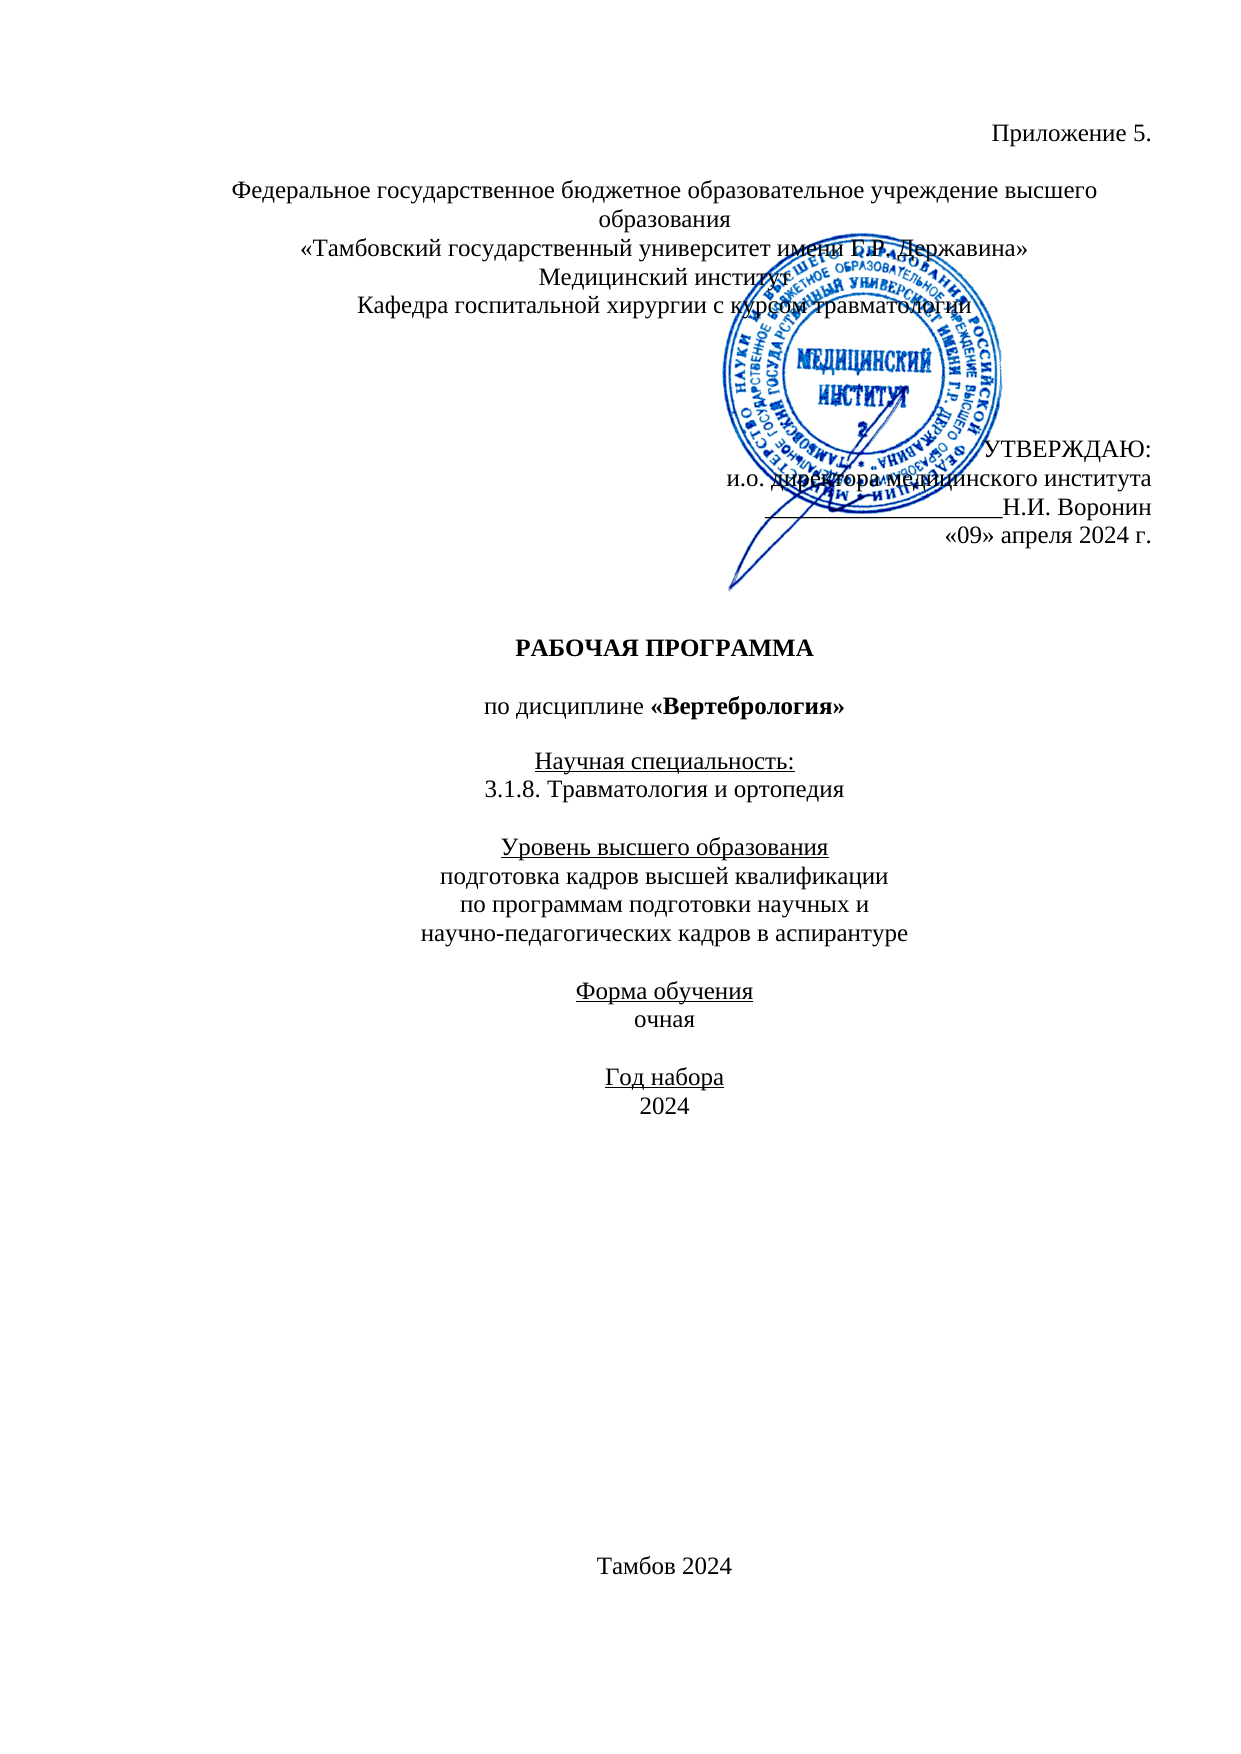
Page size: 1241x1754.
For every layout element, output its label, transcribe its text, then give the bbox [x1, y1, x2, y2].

text по дисциплине «Вертебрология» [177, 691, 1152, 719]
text Год набора [177, 1062, 1152, 1091]
list Приложение 5. [177, 118, 1152, 147]
text по программам подготовки научных и [177, 889, 1152, 918]
text Кафедра госпитальной хирургии с курсом травматологии [177, 291, 1152, 319]
text Уровень высшего образования [177, 832, 1152, 861]
text подготовка кадров высшей квалификации [177, 861, 1152, 889]
text Федеральное государственное бюджетное образовательное учреждение высшего образования [177, 176, 1152, 233]
text Медицинский институт [177, 262, 1152, 291]
text Форма обучения [177, 976, 1152, 1004]
text «Тамбовский государственный университет имени Г.Р. Державина» [177, 233, 1152, 262]
text «09» апреля 2024 г. [177, 521, 1152, 549]
text 2024 [177, 1091, 1152, 1119]
text очная [177, 1004, 1152, 1033]
picture [709, 549, 1012, 600]
text РАБОЧАЯ ПРОГРАММА [177, 633, 1152, 662]
text 3.1.8. Травматология и ортопедия [177, 774, 1152, 803]
picture [709, 319, 1012, 434]
text Тамбов 2024 [177, 1551, 1152, 1579]
text Научная специальность: [177, 746, 1152, 774]
text научно-педагогических кадров в аспирантуре [177, 918, 1152, 947]
text ___________________Н.И. Воронин [177, 492, 1152, 521]
text УТВЕРЖДАЮ: [177, 434, 1152, 463]
text и.о. директора медицинского института [177, 463, 1152, 492]
